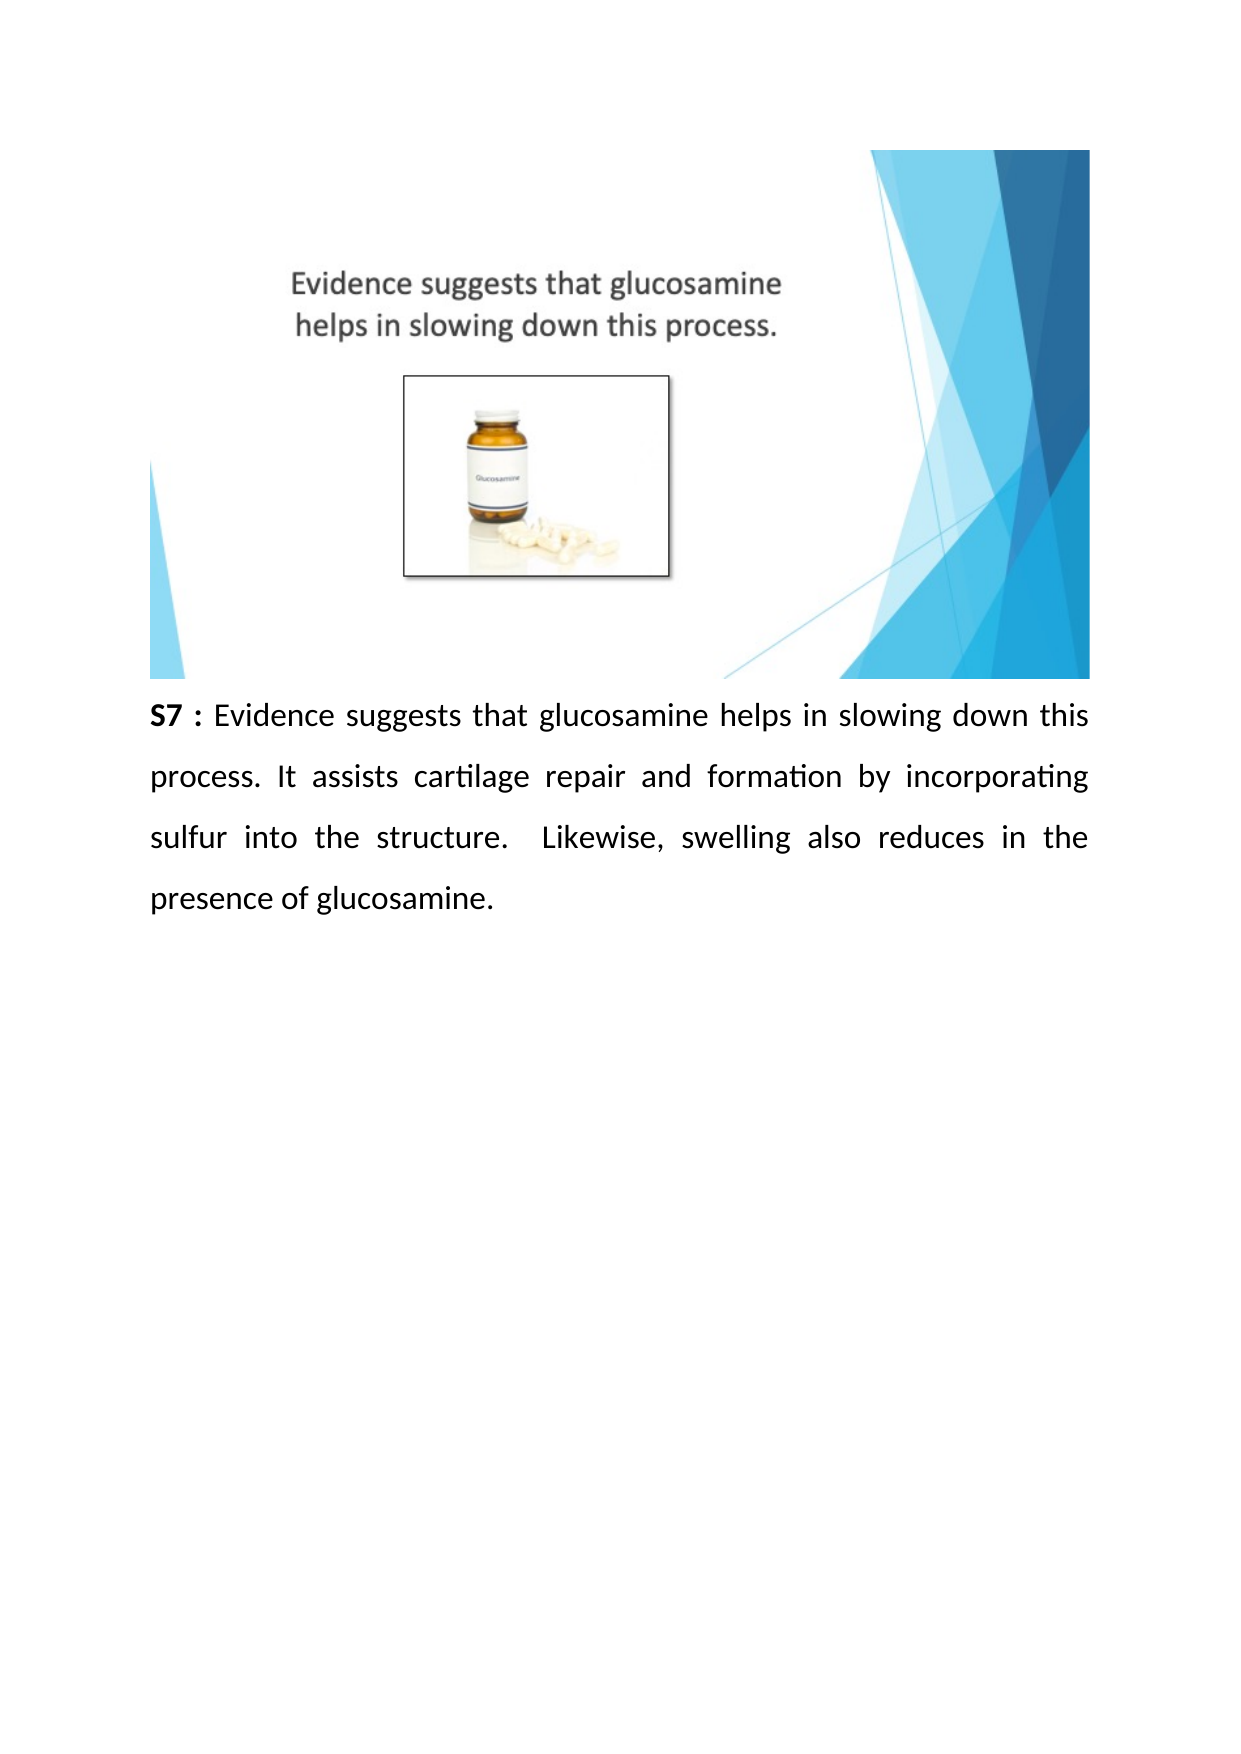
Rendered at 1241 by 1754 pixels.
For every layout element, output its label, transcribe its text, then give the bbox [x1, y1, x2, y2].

text S7 : Evidence suggests that glucosamine helps in slowing down this process. It assists cartilage repair and formation by incorporating sulfur into the structure. Likewise, swelling also reduces in the presence of glucosamine. [150, 694, 1090, 918]
picture [150, 150, 1090, 679]
